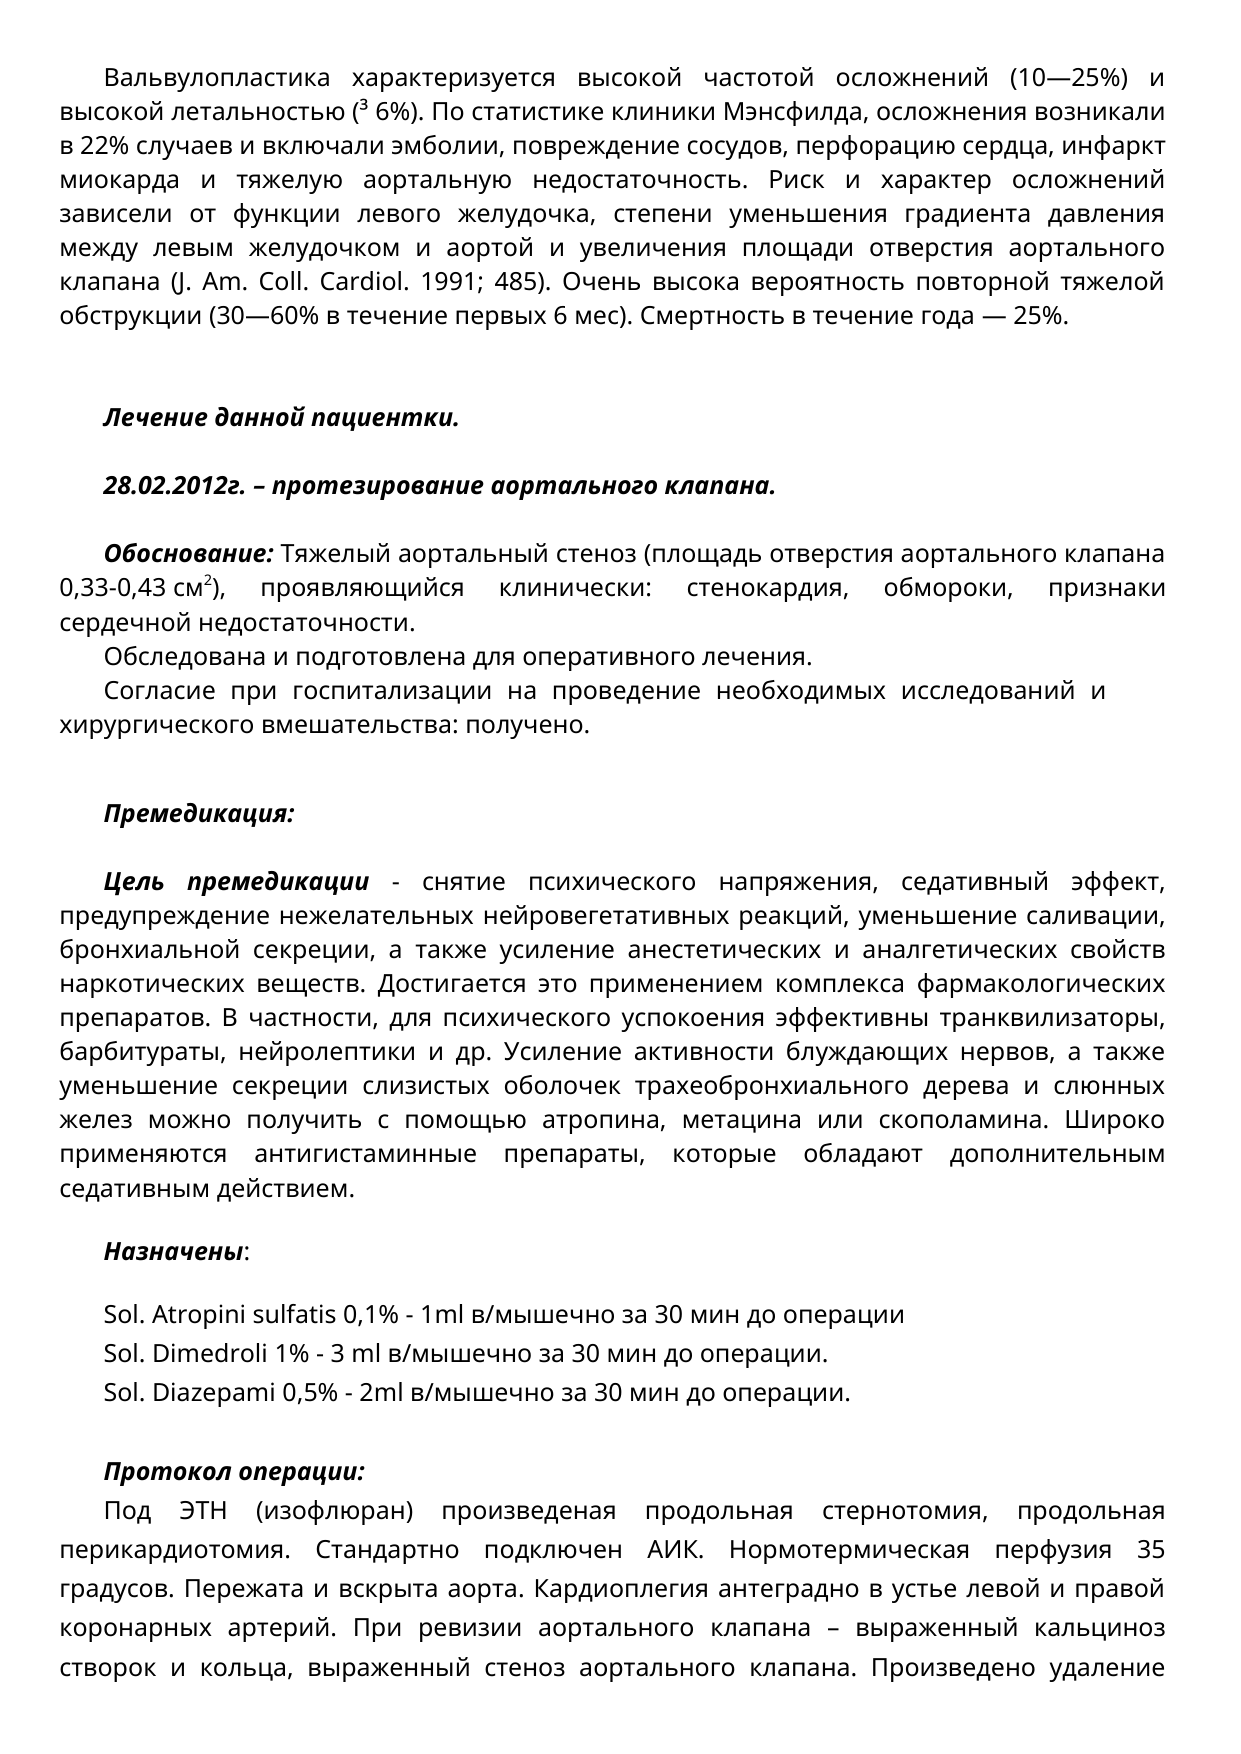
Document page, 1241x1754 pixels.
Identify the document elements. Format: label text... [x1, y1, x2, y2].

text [59, 1492, 1167, 1683]
text Вальвулопластика характеризуется высокой частотой осложнений (10—25%) и высокой летальностью (³ 6%). По статистике клиники Мэнсфилда, осложнения возникали в 22% случаев и включали эмболии, повреждение сосудов, перфорацию сердца, инфаркт миокарда и тяжелую аортальную недостаточность. Риск и характер осложнений зависели от функции левого желудочка, степени уменьшения градиента давления между левым желудочком и аортой и увеличения площади отверстия аортального клапана (J. Am. Coll. Cardiol. 1991; 485). Очень высока вероятность повторной тяжелой обструкции (30—60% в течение первых 6 мес). Смертность в течение года — 25%. [59, 59, 1167, 332]
text Цель премедикации - снятие психического напряжения, седативный эффект, предупреждение нежелательных нейровегетативных реакций, уменьшение саливации, бронхиальной секреции, а также усиление анестетических и аналгетических свойств наркотических веществ. Достигается это применением комплекса фармакологических препаратов. В частности, для психического успокоения эффективны транквилизаторы, барбитураты, нейролептики и др. Усиление активности блуждающих нервов, а также уменьшение секреции слизистых оболочек трахеобронхиального дерева и слюнных желез можно получить с помощью атропина, метацина или скополамина. Широко применяются антигистаминные препараты, которые обладают дополнительным седативным действием. [59, 864, 1167, 1204]
text Премедикация: [59, 795, 1167, 829]
text Sol. Atropini sulfatis 0,1% - 1ml в/мышечно за 30 мин до операции [59, 1297, 1167, 1331]
text Sol. Diazepami 0,5% - 2ml в/мышечно за 30 мин до операции. [59, 1375, 1167, 1409]
text Протокол операции: [59, 1453, 1167, 1487]
text Обоснование: Тяжелый аортальный стеноз (площадь отверстия аортального клапана 0,33-0,43 см2), проявляющийся клинически: стенокардия, обмороки, признаки сердечной недостаточности. [59, 536, 1167, 638]
text Обследована и подготовлена для оперативного лечения. [59, 638, 1167, 672]
text 28.02.2012г. – протезирование аортального клапана. [59, 468, 1167, 502]
text Согласие при госпитализации на проведение необходимых исследований и хирургического вмешательства: получено. [59, 672, 1108, 740]
text Sol. Dimedroli 1% - 3 ml в/мышечно за 30 мин до операции. [59, 1336, 1167, 1370]
text Лечение данной пациентки. [59, 400, 1167, 434]
text Назначены: [59, 1233, 1167, 1267]
